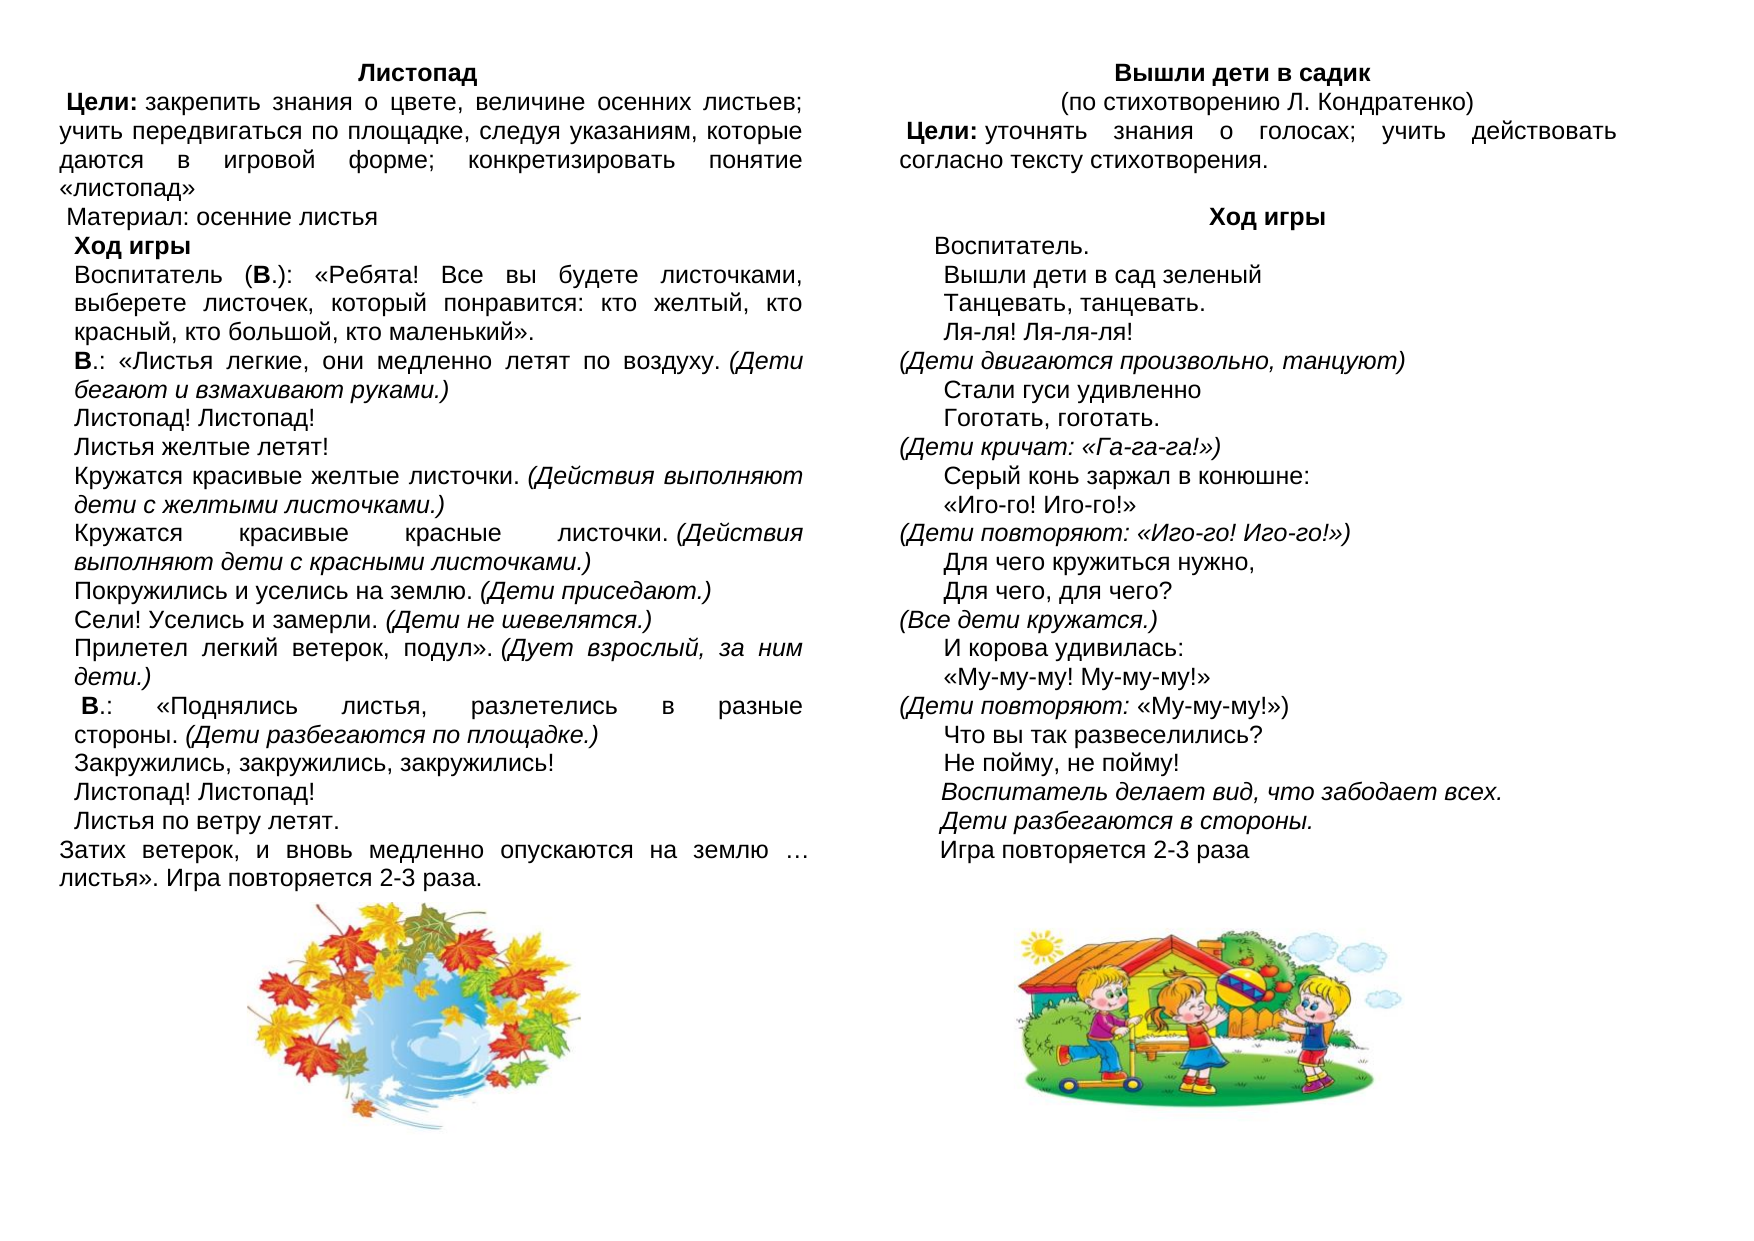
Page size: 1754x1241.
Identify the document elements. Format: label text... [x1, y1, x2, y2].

text Материал: осенние листья [59, 202, 803, 231]
text Не пойму, не пойму! [899, 748, 1636, 777]
text Кружатся красивые красные листочки. (Действия выполняют дети с красными листочками.) [74, 518, 803, 576]
text Серый конь заржал в конюшне: [899, 461, 1636, 489]
text Гоготать, гоготать. [899, 403, 1636, 432]
text Листопад [74, 58, 803, 87]
text Вышли дети в сад зеленый [899, 259, 1636, 288]
text Цели: уточнять знания о голосах; учить действовать согласно тексту стихотворения. [899, 116, 1617, 173]
text И корова удивилась: [899, 633, 1636, 662]
text Прилетел легкий ветерок, подул». (Дует взрослый, за ним дети.) [74, 633, 803, 691]
text Цели: закрепить знания о цвете, величине осенних листьев; учить передвигаться по площадке, следуя указаниям, которые даются в игровой форме; конкретизировать понятие «листопад» [59, 87, 803, 202]
text Стали гуси удивленно [899, 374, 1636, 403]
text Что вы так развеселились? [899, 719, 1636, 748]
text (Дети повторяют: «Му-му-му!») [899, 691, 1636, 719]
text (Дети кричат: «Га-га-га!») [899, 432, 1636, 461]
text Листопад! Листопад! [74, 403, 803, 432]
text Сели! Уселись и замерли. (Дети не шевелятся.) [74, 604, 803, 633]
text Ля-ля! Ля-ля-ля! [899, 317, 1636, 346]
text «Му-му-му! Му-му-му!» [899, 662, 1636, 691]
text (Дети повторяют: «Иго-го! Иго-го!») [899, 518, 1636, 547]
text Листья желтые летят! [74, 432, 803, 461]
text (Все дети кружатся.) [899, 604, 1636, 633]
text (Дети двигаются произвольно, танцуют) [899, 346, 1636, 374]
picture [246, 902, 582, 1135]
text Воспитатель делает вид, что забодает всех. [899, 777, 1636, 806]
text Вышли дети в садик [899, 58, 1636, 87]
text Ход игры [74, 231, 803, 259]
text Дети разбегаются в стороны. [899, 806, 1636, 834]
text Закружились, закружились, закружились! [74, 748, 803, 777]
text Листопад! Листопад! [74, 777, 803, 806]
text Воспитатель (В.): «Ребята! Все вы будете листочками, выберете листочек, который понравится: кто желтый, кто красный, кто большой, кто маленький». [74, 259, 803, 346]
text Для чего, для чего? [899, 576, 1636, 604]
text «Иго-го! Иго-го!» [899, 489, 1636, 518]
text Танцевать, танцевать. [899, 288, 1636, 317]
text Ход игры [899, 202, 1636, 231]
text Для чего кружиться нужно, [899, 547, 1636, 576]
text (по стихотворению Л. Кондратенко) [899, 87, 1636, 116]
picture [1013, 896, 1405, 1127]
text В.: «Листья легкие, они медленно летят по воздуху. (Дети бегают и взмахивают руками.) [74, 346, 803, 403]
text В.: «Поднялись листья, разлетелись в разные стороны. (Дети разбегаются по площадке.) [74, 691, 803, 748]
text Воспитатель. [899, 231, 1636, 259]
text Игра повторяется 2-3 раза [884, 834, 1636, 863]
text Покружились и уселись на землю. (Дети приседают.) [74, 576, 803, 604]
text Кружатся красивые желтые листочки. (Действия выполняют дети с желтыми листочками.) [74, 461, 803, 518]
text Затих ветерок, и вновь медленно опускаются на землю … листья». Игра повторяется 2-3 раза. [59, 834, 811, 892]
text Листья по ветру летят. [74, 806, 803, 834]
